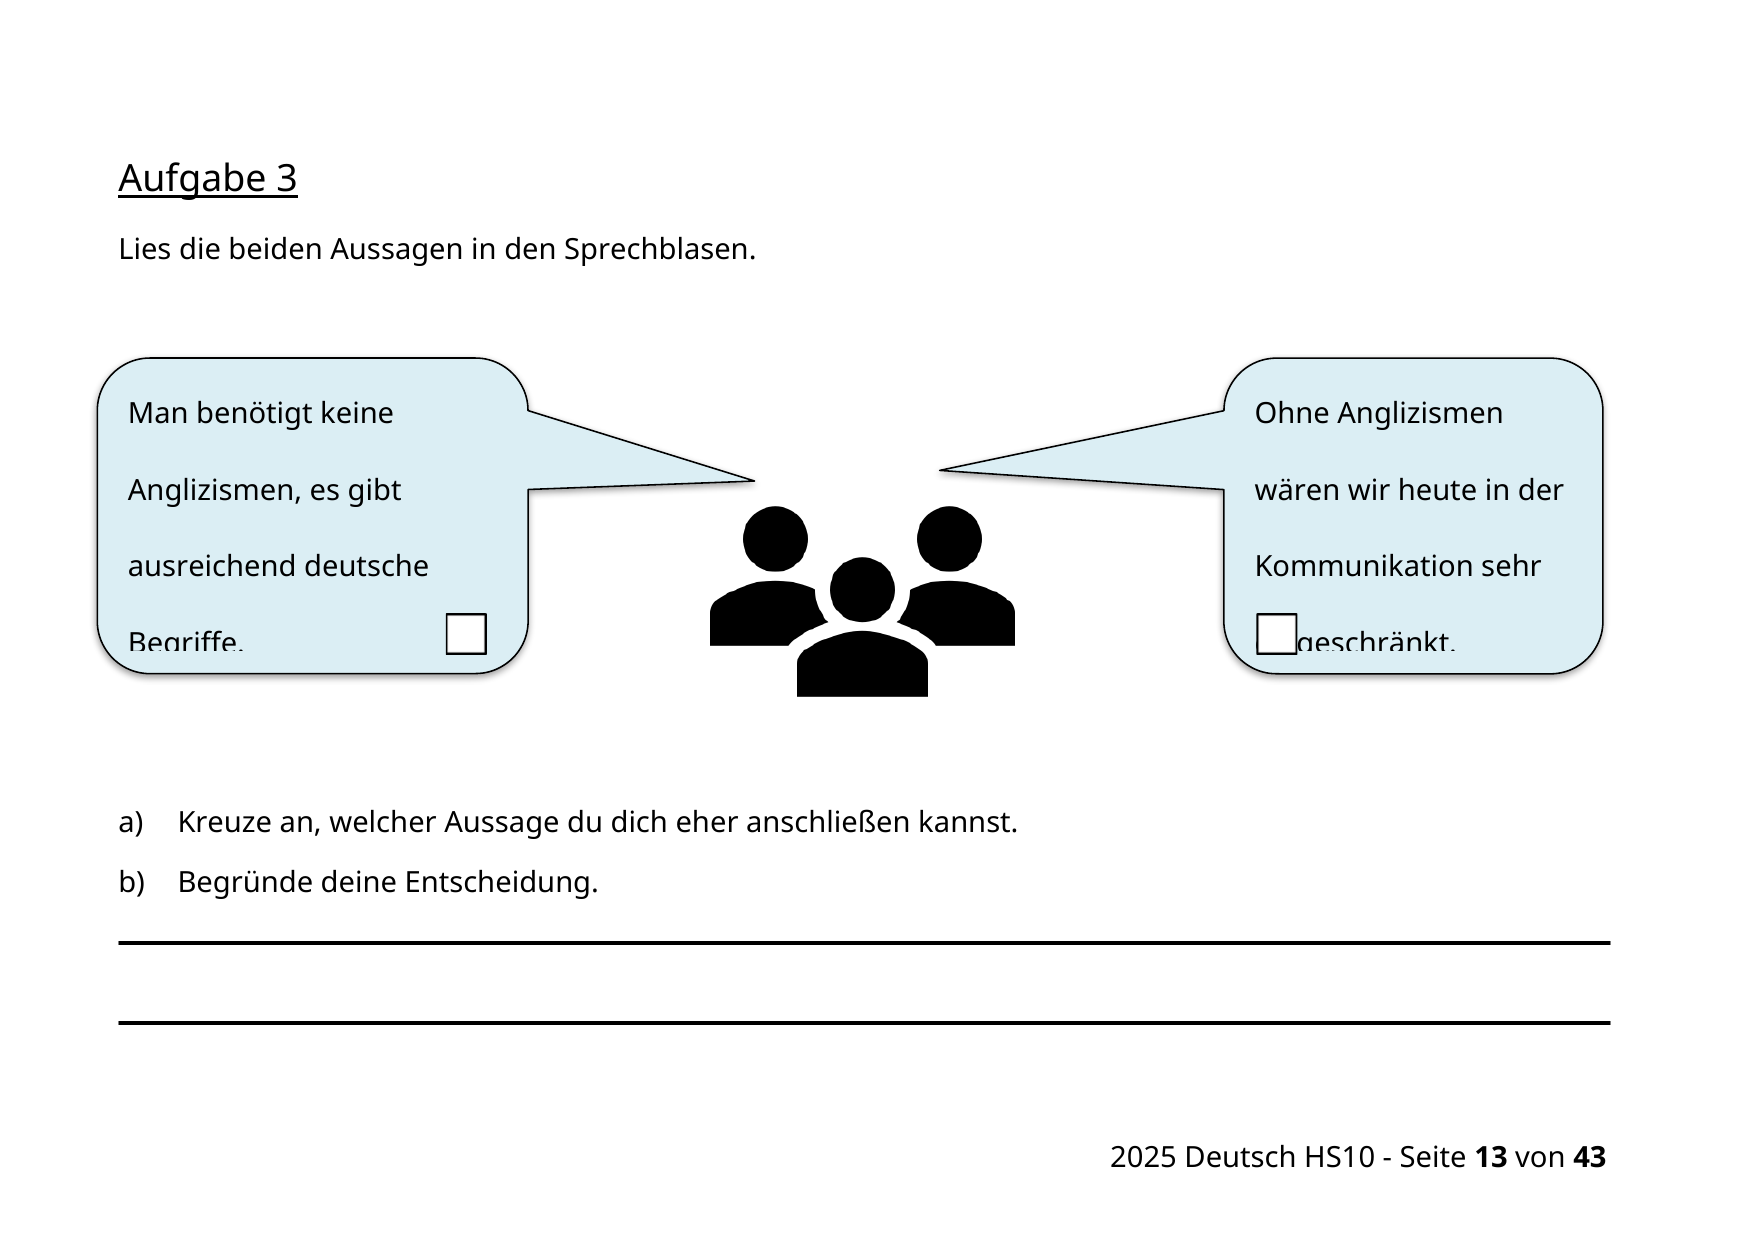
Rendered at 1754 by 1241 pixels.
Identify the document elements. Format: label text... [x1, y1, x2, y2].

text Lies die beiden Aussagen in den Sprechblasen. [118, 228, 1606, 268]
picture [1256, 613, 1298, 655]
list b) Begründe deine Entscheidung. [118, 861, 1606, 901]
picture [688, 427, 1036, 775]
picture [118, 1021, 1612, 1025]
list a) Kreuze an, welcher Aussage du dich eher anschließen kannst. [118, 801, 1606, 841]
subtitle Aufgabe 3 [118, 152, 1606, 203]
picture [118, 941, 1612, 945]
picture [445, 613, 487, 655]
